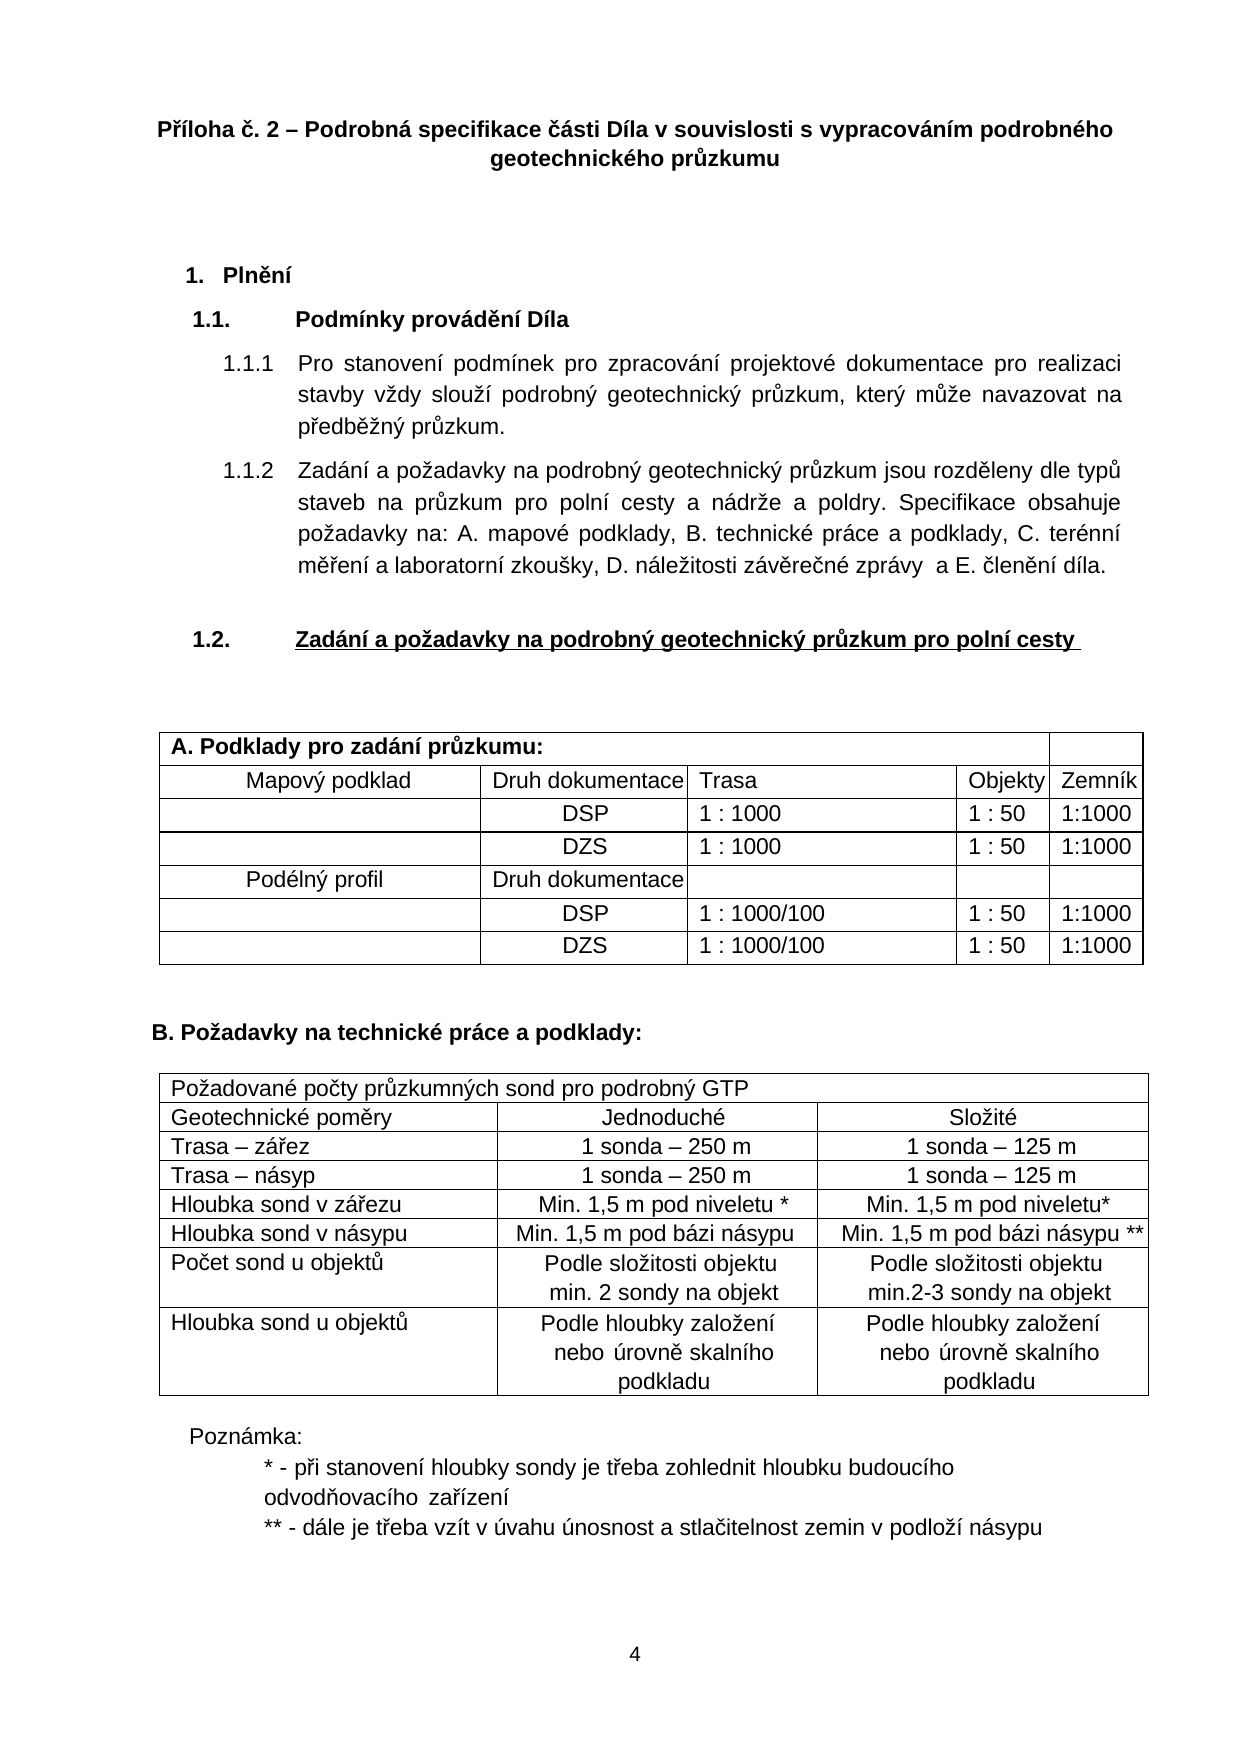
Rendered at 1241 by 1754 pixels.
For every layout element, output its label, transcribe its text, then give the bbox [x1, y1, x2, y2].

list Podmínky provádění Díla [192, 306, 1122, 332]
table_cell [160, 833, 480, 864]
table_cell [688, 866, 956, 897]
table_cell Podélný profil [160, 866, 480, 897]
table_cell Počet sond u objektů [160, 1248, 497, 1307]
table_header Požadované počty průzkumných sond pro podrobný GTP [160, 1074, 1148, 1102]
table_cell [160, 932, 480, 964]
table_cell Mapový podklad [160, 766, 480, 798]
table_cell Trasa – násyp [160, 1161, 497, 1189]
list Zadání a požadavky na podrobný geotechnický průzkum jsou rozděleny dle typů staveb na průzkum pro polní cesty a nádrže a poldry. Specifikace obsahuje požadavky na: A. mapové podklady, B. technické práce a podklady, C. terénní měření a laboratorní zkoušky, D. náležitosti závěrečné zprávy a E. členění díla. [223, 457, 1122, 578]
table_cell Hloubka sond v zářezu [160, 1190, 497, 1218]
table_cell [1050, 866, 1142, 897]
table_cell 1 : 50 [957, 833, 1049, 864]
list Plnění [185, 262, 1122, 288]
text B. Požadavky na technické práce a podklady: [151, 1019, 1122, 1046]
table_cell Podle hloubky založení nebo úrovně skalního podkladu [818, 1308, 1148, 1394]
table_cell Podle složitosti objektu min. 2 sondy na objekt [498, 1248, 817, 1307]
table_cell Hloubka sond u objektů [160, 1308, 497, 1394]
table_cell 1 sonda – 250 m [498, 1161, 817, 1189]
table_cell 1 : 1000 [688, 833, 956, 864]
table_cell Trasa [688, 766, 956, 798]
table_cell Geotechnické poměry [160, 1103, 497, 1131]
table_cell DSP [481, 899, 687, 931]
table_cell 1 sonda – 250 m [498, 1132, 817, 1160]
table_cell [160, 899, 480, 931]
table_cell Podle hloubky založení nebo úrovně skalního podkladu [498, 1308, 817, 1394]
table_cell Druh dokumentace [481, 766, 687, 798]
table_cell Min. 1,5 m pod niveletu * [498, 1190, 817, 1218]
table_cell 1:1000 [1050, 932, 1142, 964]
table_cell 1:1000 [1050, 899, 1142, 931]
text ** - dále je třeba vzít v úvahu únosnost a stlačitelnost zemin v podloží násypu [264, 1514, 1122, 1540]
table_cell Složité [818, 1103, 1148, 1131]
table_cell Druh dokumentace [481, 866, 687, 897]
table_cell Hloubka sond v násypu [160, 1219, 497, 1247]
table_cell 1 : 50 [957, 932, 1049, 964]
table_cell [160, 799, 480, 831]
table_header [1050, 733, 1142, 765]
table_cell Min. 1,5 m pod bázi násypu ** [818, 1219, 1148, 1247]
subtitle Příloha č. 2 – Podrobná specifikace části Díla v souvislosti s vypracováním podrobného geotechnického průzkumu [148, 114, 1122, 172]
table_cell Podle složitosti objektu min.2-3 sondy na objekt [818, 1248, 1148, 1307]
table_cell Zemníky [1050, 766, 1142, 798]
table_cell 1:1000 [1050, 833, 1142, 864]
table_cell Min. 1,5 m pod niveletu* [818, 1190, 1148, 1218]
table_cell Objekty [957, 766, 1049, 798]
table_cell [957, 866, 1049, 897]
table_cell 1 : 1000/100 [688, 932, 956, 964]
table_cell Jednoduché [498, 1103, 817, 1131]
text Poznámka: [189, 1423, 1122, 1450]
table_cell 1 : 50 [957, 899, 1049, 931]
table_cell 1:1000 [1050, 799, 1142, 831]
table_header A. Podklady pro zadání průzkumu: [160, 733, 1049, 765]
table_cell 1 sonda – 125 m [818, 1132, 1148, 1160]
table_cell Trasa – zářez [160, 1132, 497, 1160]
list Zadání a požadavky na podrobný geotechnický průzkum pro polní cesty [192, 626, 1122, 652]
text * - při stanovení hloubky sondy je třeba zohlednit hloubku budoucího odvodňovacího zařízení [264, 1454, 1063, 1510]
table_cell 1 : 50 [957, 799, 1049, 831]
table_cell DZS [481, 833, 687, 864]
table_cell 1 : 1000/100 [688, 899, 956, 931]
table_cell 1 sonda – 125 m [818, 1161, 1148, 1189]
list Pro stanovení podmínek pro zpracování projektové dokumentace pro realizaci stavby vždy slouží podrobný geotechnický průzkum, který může navazovat na předběžný průzkum. [223, 350, 1122, 439]
table_cell DZS [481, 932, 687, 964]
table_cell 1 : 1000 [688, 799, 956, 831]
table_cell DSP [481, 799, 687, 831]
table_cell Min. 1,5 m pod bázi násypu ** [498, 1219, 817, 1247]
